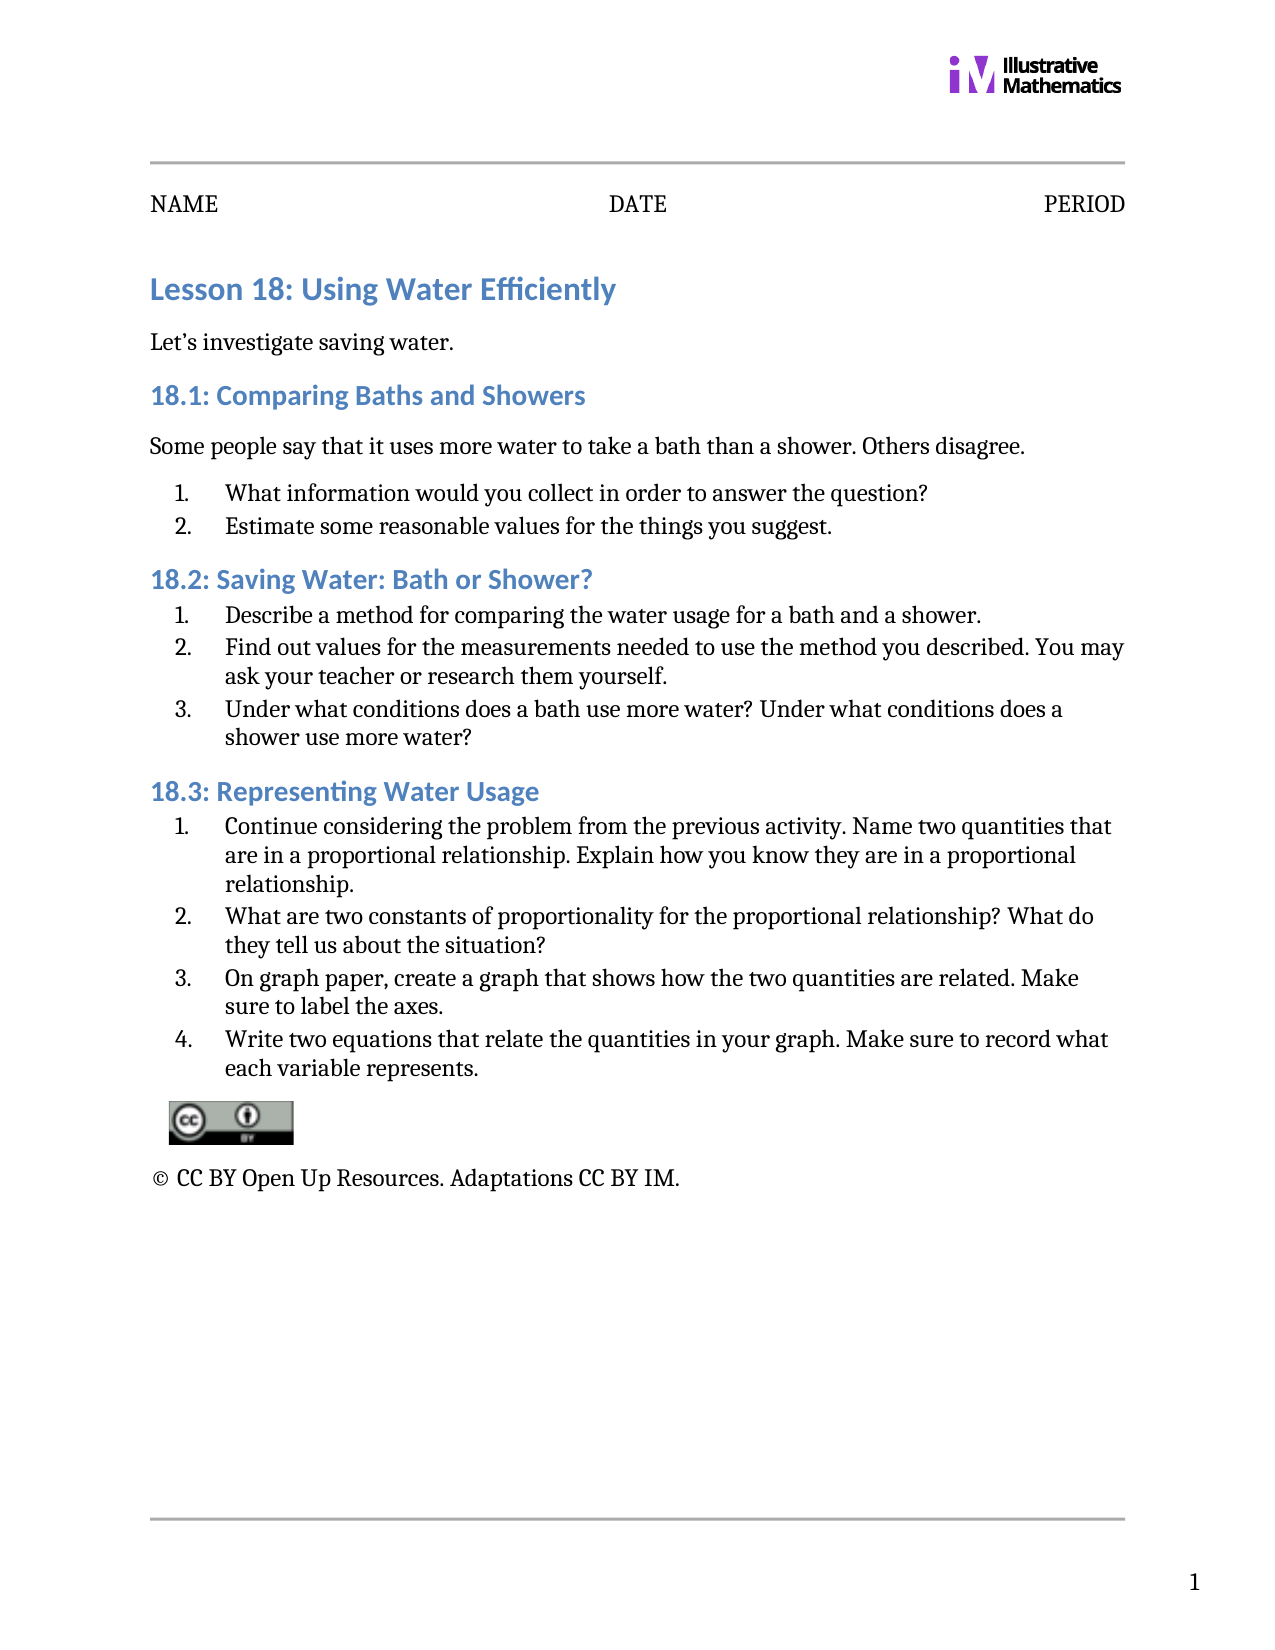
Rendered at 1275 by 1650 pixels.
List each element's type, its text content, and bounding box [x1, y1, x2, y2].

picture [949, 55, 1121, 93]
list On graph paper, create a graph that shows how the two quantities are related. Make sure to label the axes. [175, 963, 1125, 1021]
list Write two equations that relate the quantities in your graph. Make sure to record what each variable represents. [175, 1025, 1125, 1082]
list Describe a method for comparing the water usage for a bath and a shower. [175, 601, 1125, 629]
list What information would you collect in order to answer the question? [175, 479, 1125, 508]
text © CC BY Open Up Resources. Adaptations CC BY IM. [150, 1163, 1125, 1192]
list Continue considering the problem from the previous activity. Name two quantities that are in a proportional relationship. Explain how you know they are in a proportional relationship. [175, 812, 1125, 898]
text Some people say that it uses more water to take a bath than a shower. Others disagree. [150, 432, 1125, 461]
subtitle 18.2: Saving Water: Bath or Shower? [150, 561, 1125, 597]
list Under what conditions does a bath use more water? Under what conditions does a shower use more water? [175, 694, 1125, 752]
subtitle 18.3: Representing Water Usage [150, 773, 1125, 808]
list What are two constants of proportionality for the proportional relationship? What do they tell us about the situation? [175, 902, 1125, 960]
list Estimate some reasonable values for the things you suggest. [175, 512, 1125, 541]
text Let’s investigate saving water. [150, 328, 1125, 357]
picture [168, 1101, 294, 1145]
subtitle 18.1: Comparing Baths and Showers [150, 377, 1125, 413]
subtitle Lesson 18: Using Water Efficiently [150, 268, 1125, 309]
list Find out values for the measurements needed to use the method you described. You may ask your teacher or research them yourself. [175, 633, 1125, 691]
